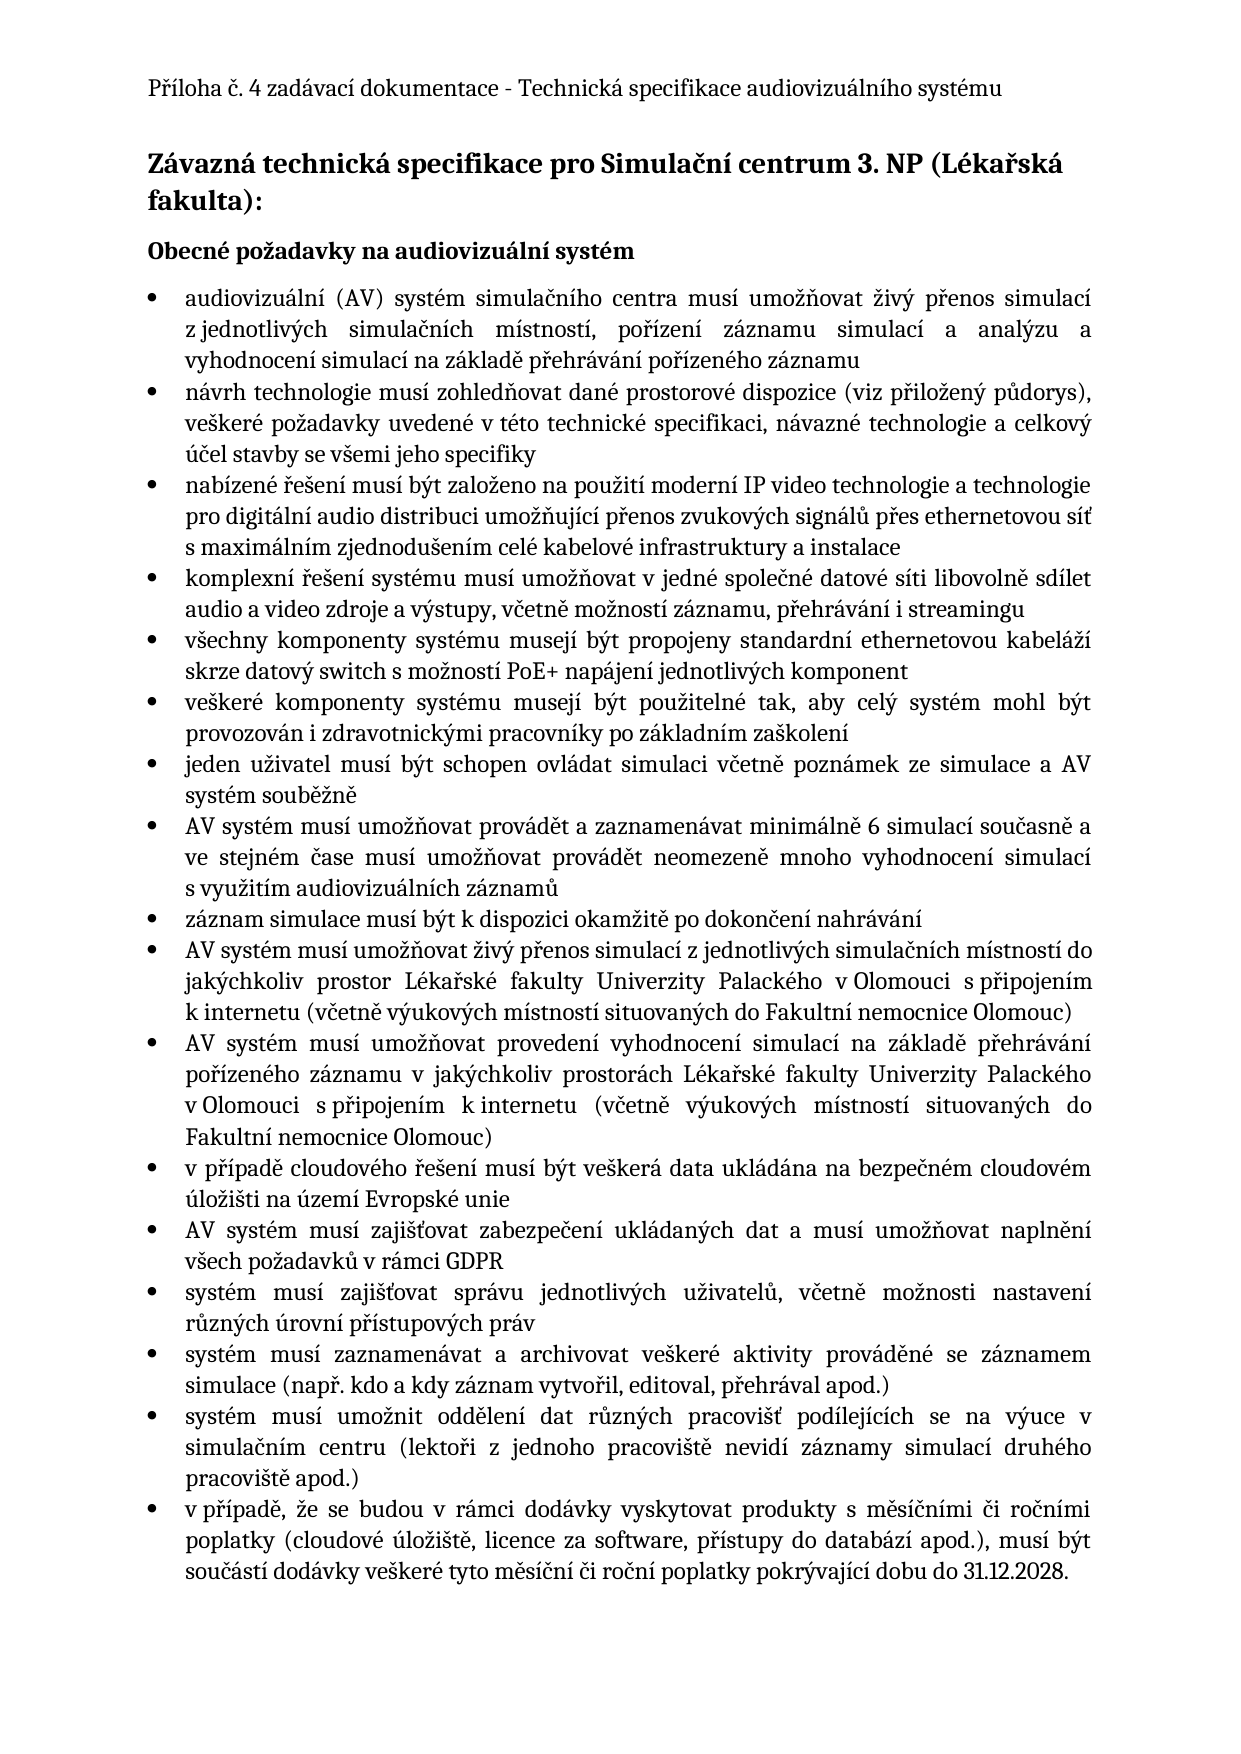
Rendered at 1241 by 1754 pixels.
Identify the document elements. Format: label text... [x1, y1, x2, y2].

list v případě cloudového řešení musí být veškerá data ukládána na bezpečném cloudovém úložišti na území Evropské unie [148, 1153, 1093, 1213]
list AV systém musí umožňovat provádět a zaznamenávat minimálně 6 simulací současně a ve stejném čase musí umožňovat provádět neomezeně mnoho vyhodnocení simulací s využitím audiovizuálních záznamů [148, 812, 1093, 903]
text Obecné požadavky na audiovizuální systém [148, 237, 1093, 265]
list AV systém musí zajišťovat zabezpečení ukládaných dat a musí umožňovat naplnění všech požadavků v rámci GDPR [148, 1216, 1093, 1275]
list veškeré komponenty systému musejí být použitelné tak, aby celý systém mohl být provozován i zdravotnickými pracovníky po základním zaškolení [148, 688, 1093, 748]
text Závazná technická specifikace pro Simulační centrum 3. NP (Lékařská fakulta): [148, 148, 1093, 217]
list komplexní řešení systému musí umožňovat v jedné společné datové síti libovolně sdílet audio a video zdroje a výstupy, včetně možností záznamu, přehrávání i streamingu [148, 564, 1093, 623]
list jeden uživatel musí být schopen ovládat simulaci včetně poznámek ze simulace a AV systém souběžně [148, 750, 1093, 810]
list systém musí umožnit oddělení dat různých pracovišť podílejících se na výuce v simulačním centru (lektoři z jednoho pracoviště nevidí záznamy simulací druhého pracoviště apod.) [148, 1402, 1093, 1493]
list AV systém musí umožňovat živý přenos simulací z jednotlivých simulačních místností do jakýchkoliv prostor Lékařské fakulty Univerzity Palackého v Olomouci s připojením k internetu (včetně výukových místností situovaných do Fakultní nemocnice Olomouc) [148, 936, 1093, 1027]
list audiovizuální (AV) systém simulačního centra musí umožňovat živý přenos simulací z jednotlivých simulačních místností, pořízení záznamu simulací a analýzu a vyhodnocení simulací na základě přehrávání pořízeného záznamu [148, 284, 1093, 375]
list systém musí zajišťovat správu jednotlivých uživatelů, včetně možnosti nastavení různých úrovní přístupových práv [148, 1278, 1093, 1337]
list AV systém musí umožňovat provedení vyhodnocení simulací na základě přehrávání pořízeného záznamu v jakýchkoliv prostorách Lékařské fakulty Univerzity Palackého v Olomouci s připojením k internetu (včetně výukových místností situovaných do Fakultní nemocnice Olomouc) [148, 1029, 1093, 1151]
list záznam simulace musí být k dispozici okamžitě po dokončení nahrávání [148, 905, 1093, 934]
list v případě, že se budou v rámci dodávky vyskytovat produkty s měsíčními či ročními poplatky (cloudové úložiště, licence za software, přístupy do databází apod.), musí být součástí dodávky veškeré tyto měsíční či roční poplatky pokrývající dobu do 31.12.2028. [148, 1495, 1093, 1586]
list návrh technologie musí zohledňovat dané prostorové dispozice (viz přiložený půdorys), veškeré požadavky uvedené v této technické specifikaci, návazné technologie a celkový účel stavby se všemi jeho specifiky [148, 377, 1093, 468]
list systém musí zaznamenávat a archivovat veškeré aktivity prováděné se záznamem simulace (např. kdo a kdy záznam vytvořil, editoval, přehrával apod.) [148, 1340, 1093, 1399]
list všechny komponenty systému musejí být propojeny standardní ethernetovou kabeláží skrze datový switch s možností PoE+ napájení jednotlivých komponent [148, 626, 1093, 686]
list nabízené řešení musí být založeno na použití moderní IP video technologie a technologie pro digitální audio distribuci umožňující přenos zvukových signálů přes ethernetovou síť s maximálním zjednodušením celé kabelové infrastruktury a instalace [148, 471, 1093, 561]
